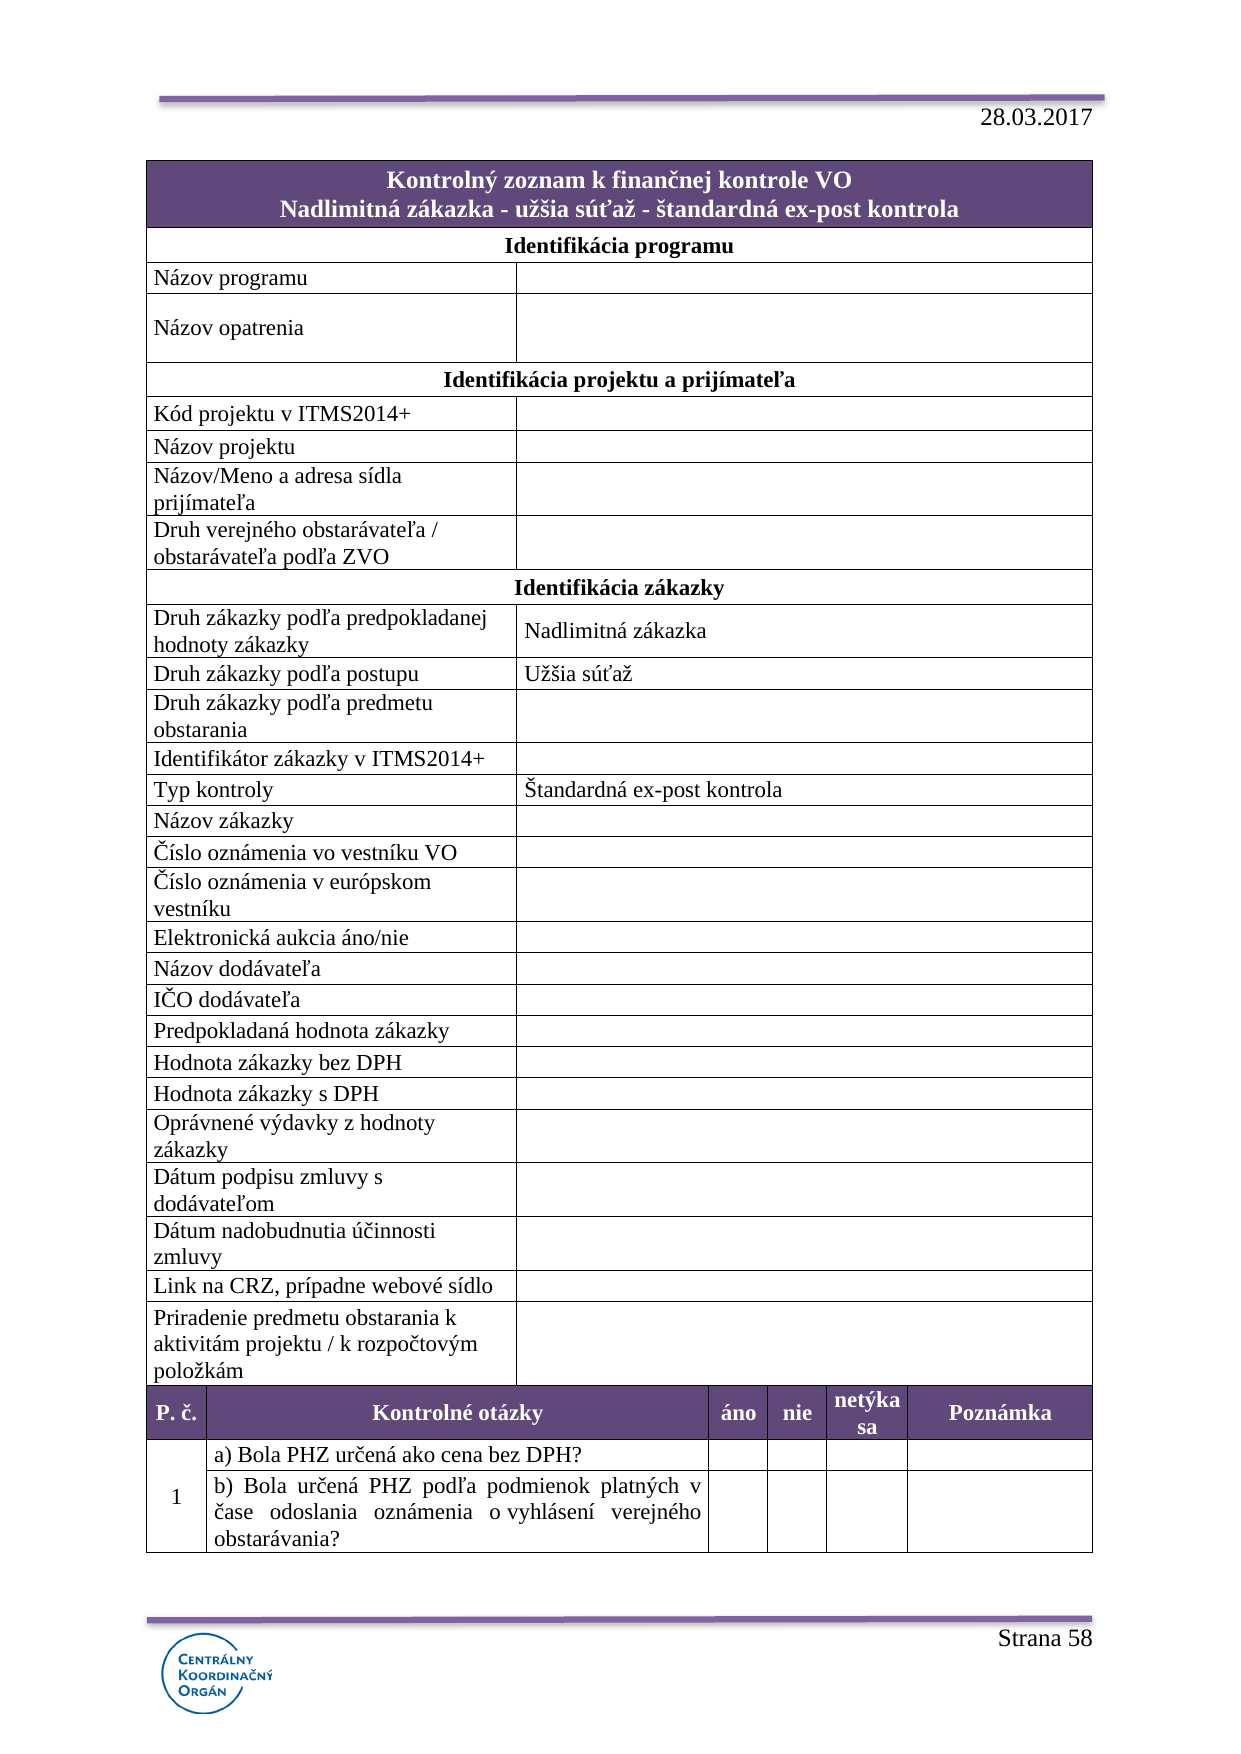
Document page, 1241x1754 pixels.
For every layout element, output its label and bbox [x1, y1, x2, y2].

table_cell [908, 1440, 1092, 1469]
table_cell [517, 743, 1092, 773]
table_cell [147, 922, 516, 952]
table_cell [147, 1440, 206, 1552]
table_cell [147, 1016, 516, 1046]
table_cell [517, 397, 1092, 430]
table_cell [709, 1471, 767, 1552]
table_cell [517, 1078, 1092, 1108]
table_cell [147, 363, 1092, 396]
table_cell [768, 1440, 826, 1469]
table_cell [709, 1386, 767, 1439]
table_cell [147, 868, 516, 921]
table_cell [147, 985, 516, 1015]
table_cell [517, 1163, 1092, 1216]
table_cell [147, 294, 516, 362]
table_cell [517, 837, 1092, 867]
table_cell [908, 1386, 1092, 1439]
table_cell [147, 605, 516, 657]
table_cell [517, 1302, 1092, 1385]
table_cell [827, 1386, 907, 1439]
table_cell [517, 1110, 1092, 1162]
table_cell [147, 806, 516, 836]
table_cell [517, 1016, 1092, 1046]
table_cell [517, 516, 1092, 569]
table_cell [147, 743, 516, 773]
picture [159, 1631, 272, 1713]
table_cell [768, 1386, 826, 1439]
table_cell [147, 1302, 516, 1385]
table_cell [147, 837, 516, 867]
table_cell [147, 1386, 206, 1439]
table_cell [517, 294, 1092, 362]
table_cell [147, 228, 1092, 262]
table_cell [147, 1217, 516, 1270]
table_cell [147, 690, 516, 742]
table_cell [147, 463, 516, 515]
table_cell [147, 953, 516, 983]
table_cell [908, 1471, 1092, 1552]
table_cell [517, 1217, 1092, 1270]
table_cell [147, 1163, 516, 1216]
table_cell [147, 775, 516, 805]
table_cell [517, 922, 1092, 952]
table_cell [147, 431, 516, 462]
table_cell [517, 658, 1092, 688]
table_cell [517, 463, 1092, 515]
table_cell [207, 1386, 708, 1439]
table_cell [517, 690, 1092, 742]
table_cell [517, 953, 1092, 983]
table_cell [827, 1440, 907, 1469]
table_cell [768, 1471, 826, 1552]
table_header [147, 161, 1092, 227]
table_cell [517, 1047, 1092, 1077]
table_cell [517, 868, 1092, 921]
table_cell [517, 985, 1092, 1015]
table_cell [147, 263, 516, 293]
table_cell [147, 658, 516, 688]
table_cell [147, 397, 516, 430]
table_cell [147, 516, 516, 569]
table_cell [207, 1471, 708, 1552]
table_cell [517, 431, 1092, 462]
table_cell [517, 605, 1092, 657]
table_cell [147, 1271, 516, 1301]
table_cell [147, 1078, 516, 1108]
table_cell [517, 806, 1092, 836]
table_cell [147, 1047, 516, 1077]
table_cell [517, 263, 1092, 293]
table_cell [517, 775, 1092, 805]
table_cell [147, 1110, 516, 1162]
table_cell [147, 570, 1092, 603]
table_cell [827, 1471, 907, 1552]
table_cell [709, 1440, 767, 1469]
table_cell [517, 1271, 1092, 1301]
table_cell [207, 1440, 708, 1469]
